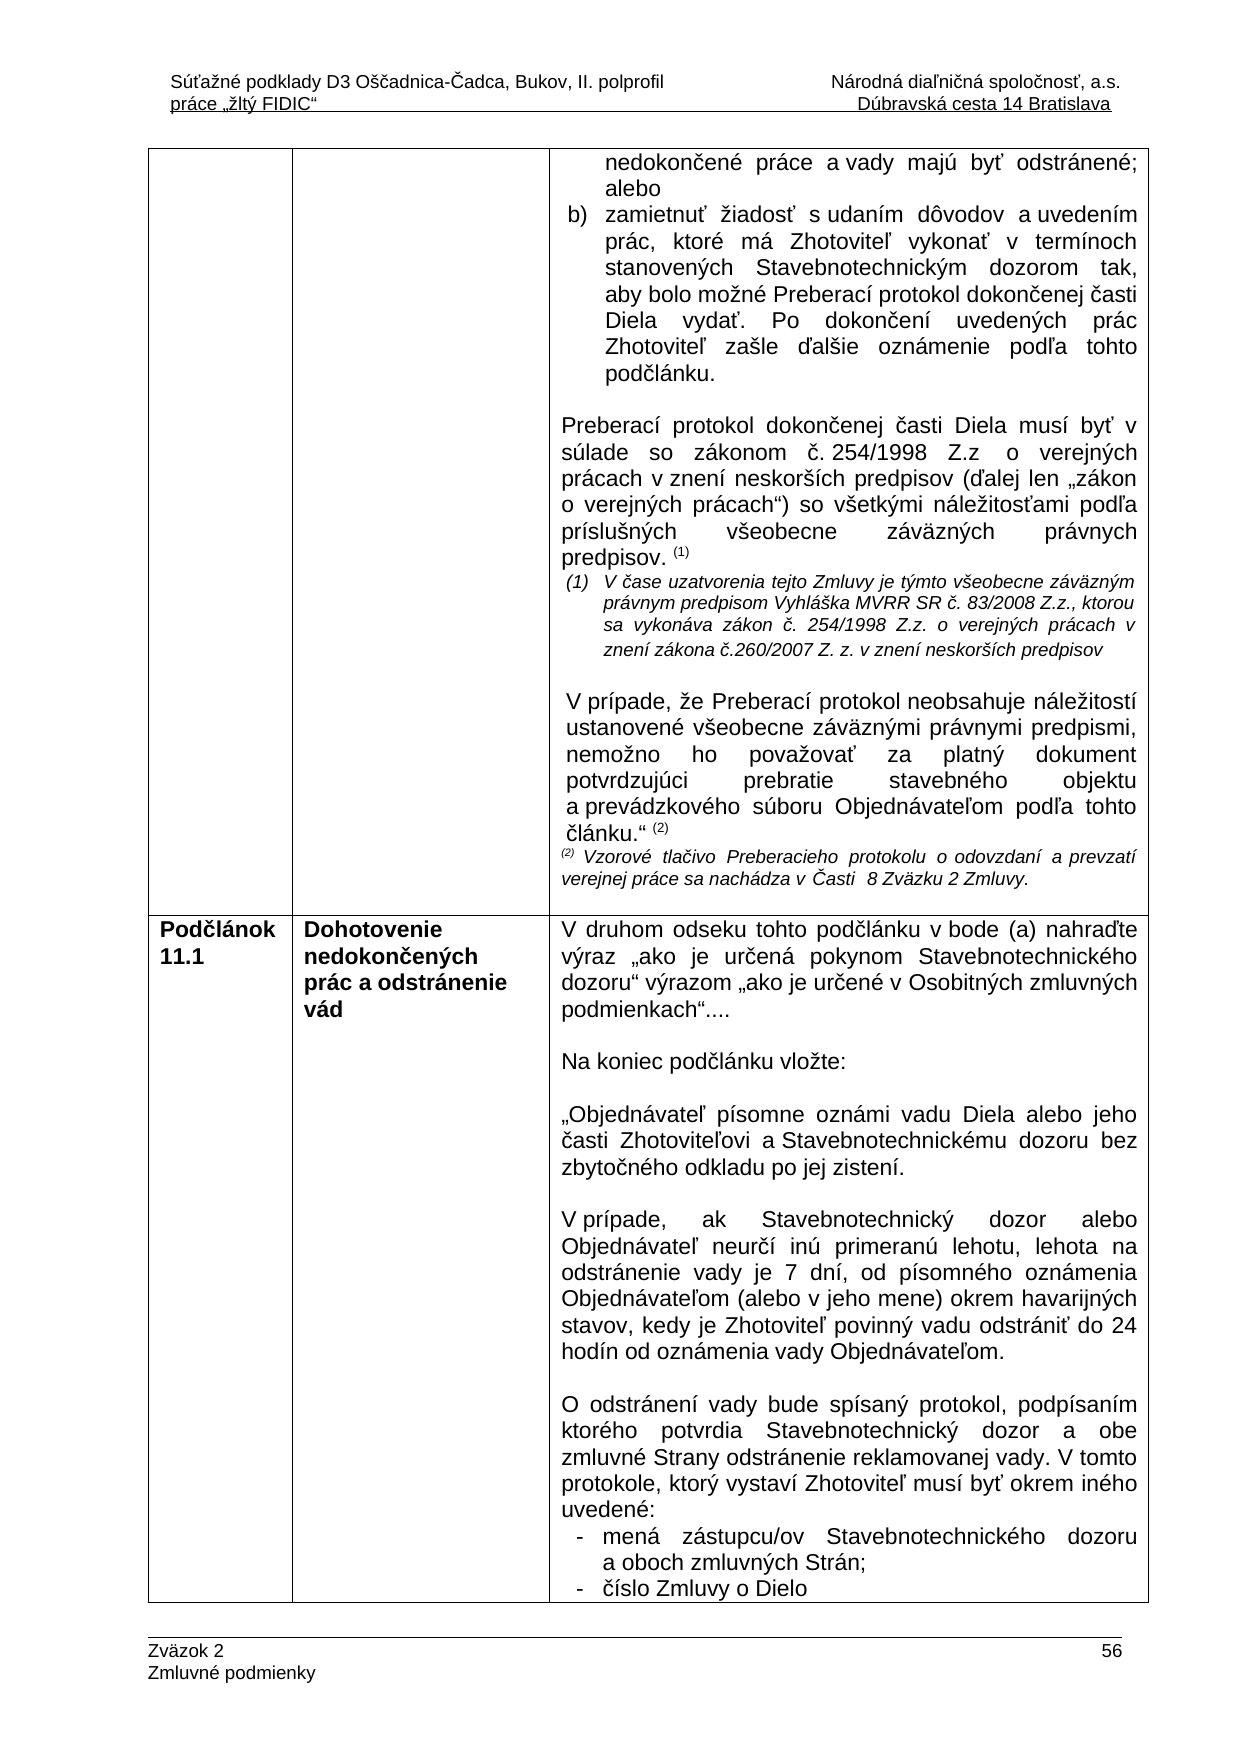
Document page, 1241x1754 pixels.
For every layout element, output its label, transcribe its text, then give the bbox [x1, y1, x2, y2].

table_cell [149, 149, 292, 915]
table_cell Podčlánok 11.1 [149, 916, 292, 1602]
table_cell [293, 916, 549, 1602]
table_cell [293, 149, 549, 915]
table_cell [550, 916, 1148, 1602]
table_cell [550, 149, 1148, 915]
